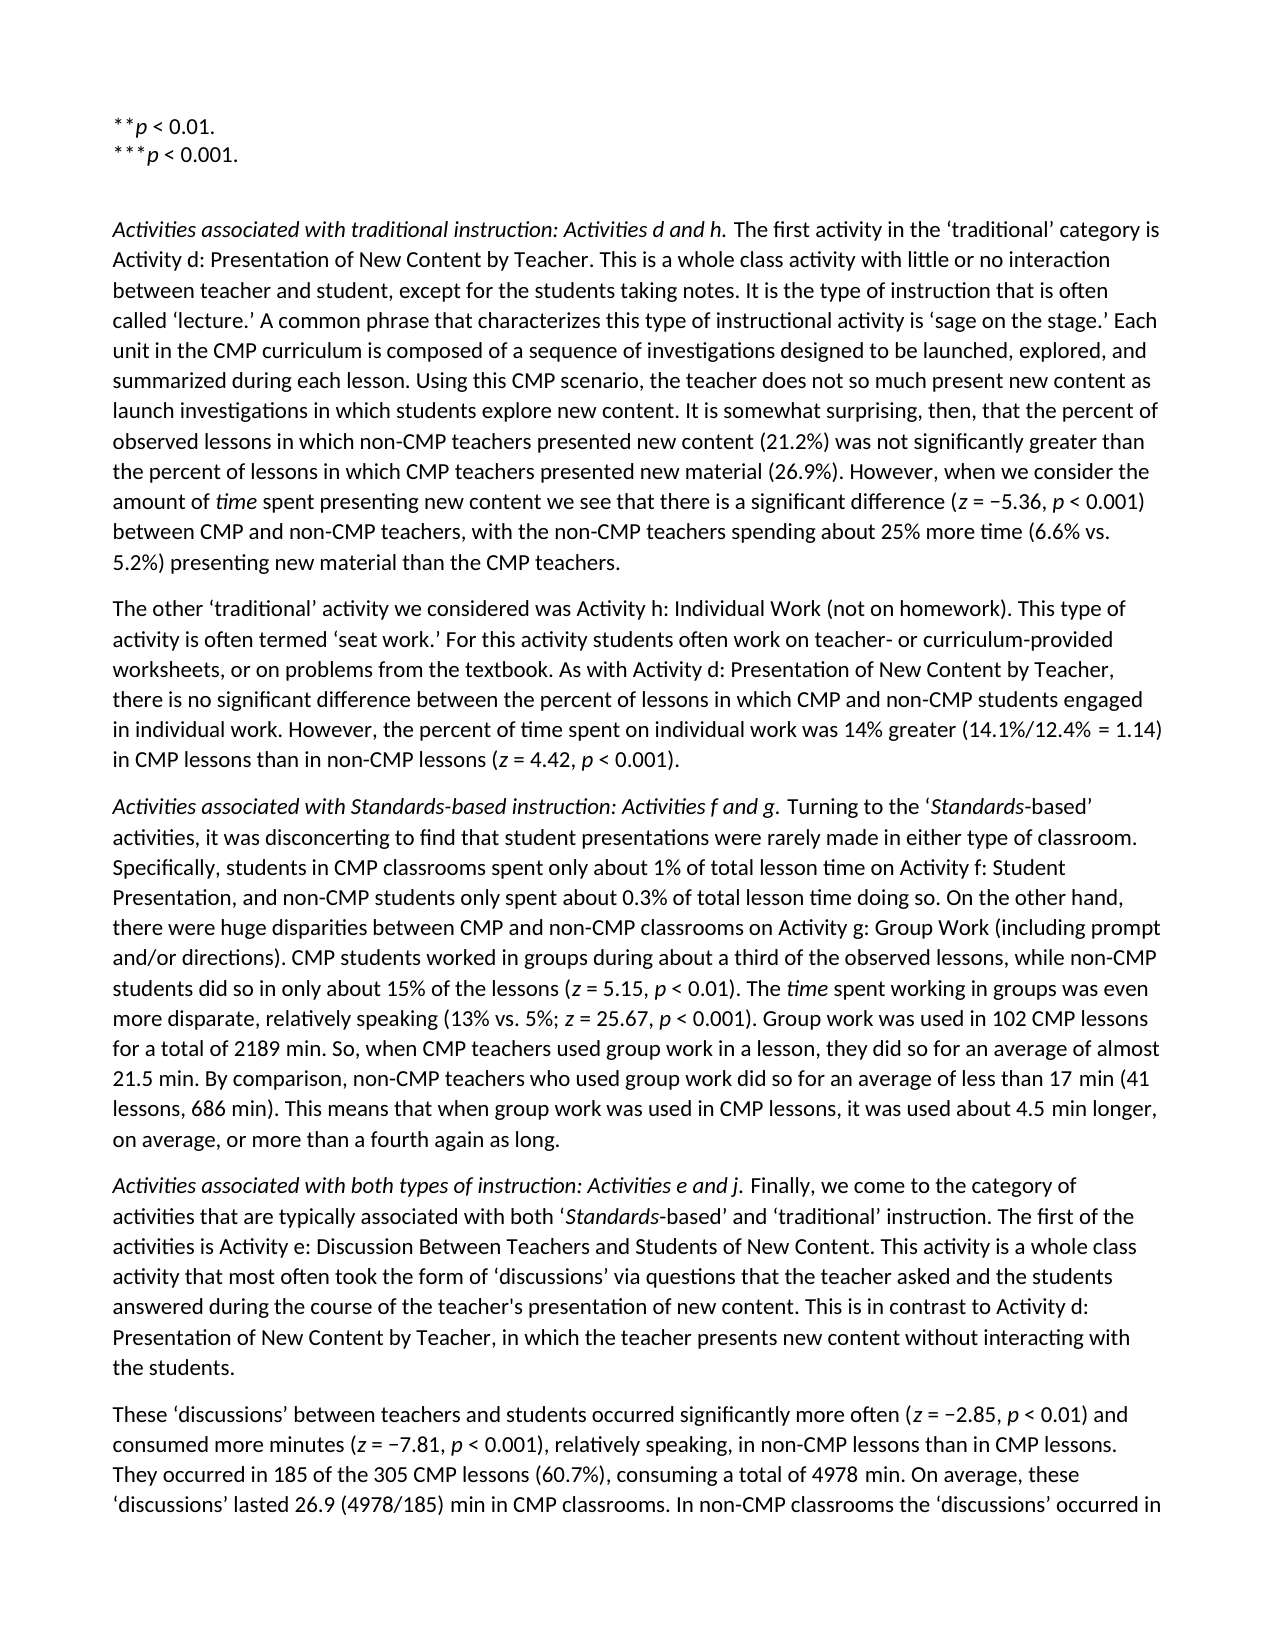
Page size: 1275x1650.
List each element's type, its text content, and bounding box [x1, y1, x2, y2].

text Activities associated with both types of instruction: Activities e and j. Finally, we come to the category of activities that are typically associated with both ‘Standards-based’ and ‘traditional’ instruction. The first of the activities is Activity e: Discussion Between Teachers and Students of New Content. This activity is a whole class activity that most often took the form of ‘discussions’ via questions that the teacher asked and the students answered during the course of the teacher's presentation of new content. This is in contrast to Activity d: Presentation of New Content by Teacher, in which the teacher presents new content without interacting with the students. [112, 1172, 1162, 1381]
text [112, 1400, 1162, 1518]
text Activities associated with traditional instruction: Activities d and h. The first activity in the ‘traditional’ category is Activity d: Presentation of New Content by Teacher. This is a whole class activity with little or no interaction between teacher and student, except for the students taking notes. It is the type of instruction that is often called ‘lecture.’ A common phrase that characterizes this type of instructional activity is ‘sage on the stage.’ Each unit in the CMP curriculum is composed of a sequence of investigations designed to be launched, explored, and summarized during each lesson. Using this CMP scenario, the teacher does not so much present new content as launch investigations in which students explore new content. It is somewhat surprising, then, that the percent of observed lessons in which non-CMP teachers presented new content (21.2%) was not significantly greater than the percent of lessons in which CMP teachers presented new material (26.9%). However, when we consider the amount of time spent presenting new content we see that there is a significant difference (z = −5.36, p < 0.001) between CMP and non-CMP teachers, with the non-CMP teachers spending about 25% more time (6.6% vs. 5.2%) presenting new material than the CMP teachers. [112, 215, 1162, 576]
text **p < 0.01. [112, 112, 1162, 141]
text The other ‘traditional’ activity we considered was Activity h: Individual Work (not on homework). This type of activity is often termed ‘seat work.’ For this activity students often work on teacher- or curriculum-provided worksheets, or on problems from the textbook. As with Activity d: Presentation of New Content by Teacher, there is no significant difference between the percent of lessons in which CMP and non-CMP students engaged in individual work. However, the percent of time spent on individual work was 14% greater (14.1%/12.4% = 1.14) in CMP lessons than in non-CMP lessons (z = 4.42, p < 0.001). [112, 594, 1162, 774]
text Activities associated with Standards-based instruction: Activities f and g. Turning to the ‘Standards-based’ activities, it was disconcerting to find that student presentations were rarely made in either type of classroom. Specifically, students in CMP classrooms spent only about 1% of total lesson time on Activity f: Student Presentation, and non-CMP students only spent about 0.3% of total lesson time doing so. On the other hand, there were huge disparities between CMP and non-CMP classrooms on Activity g: Group Work (including prompt and/or directions). CMP students worked in groups during about a third of the observed lessons, while non-CMP students did so in only about 15% of the lessons (z = 5.15, p < 0.01). The time spent working in groups was even more disparate, relatively speaking (13% vs. 5%; z = 25.67, p < 0.001). Group work was used in 102 CMP lessons for a total of 2189 min. So, when CMP teachers used group work in a lesson, they did so for an average of almost 21.5 min. By comparison, non-CMP teachers who used group work did so for an average of less than 17 min (41 lessons, 686 min). This means that when group work was used in CMP lessons, it was used about 4.5 min longer, on average, or more than a fourth again as long. [112, 792, 1162, 1153]
text ***p < 0.001. [112, 141, 1162, 168]
